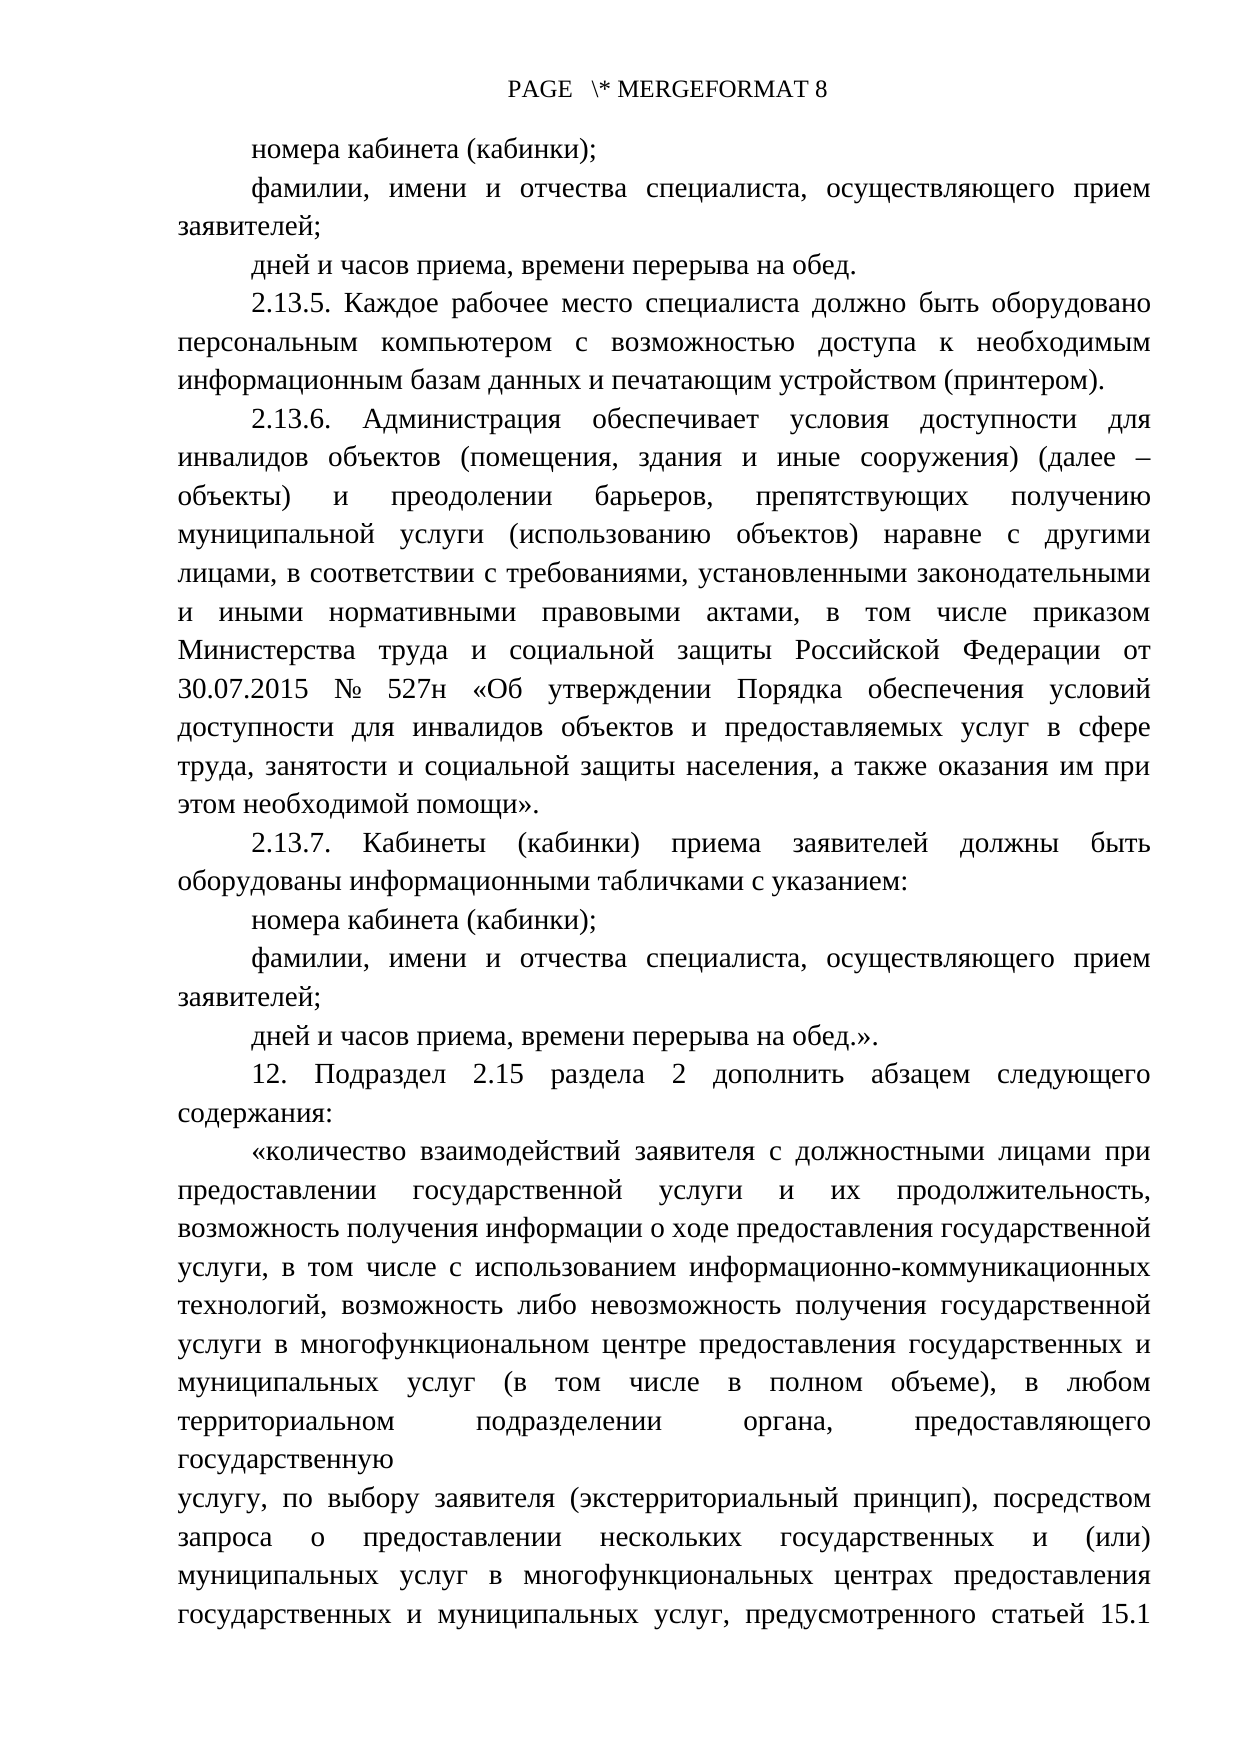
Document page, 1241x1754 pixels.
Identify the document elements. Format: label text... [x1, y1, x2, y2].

text 2.13.7. Кабинеты (кабинки) приема заявителей должны быть оборудованы информационными табличками с указанием: [177, 825, 1152, 897]
text 2.13.6. Администрация обеспечивает условия доступности для инвалидов объектов (помещения, здания и иные сооружения) (далее – объекты) и преодолении барьеров, препятствующих получению муниципальной услуги (использованию объектов) наравне с другими лицами, в соответствии с требованиями, установленными законодательными и иными нормативными правовыми актами, в том числе приказом Министерства труда и социальной защиты Российской Федерации от 30.07.2015 № 527н «Об утверждении Порядка обеспечения условий доступности для инвалидов объектов и предоставляемых услуг в сфере труда, занятости и социальной защиты населения, а также оказания им при этом необходимой помощи». [177, 401, 1152, 820]
text номера кабинета (кабинки); [177, 131, 1152, 165]
text 2.13.5. Каждое рабочее место специалиста должно быть оборудовано персональным компьютером с возможностью доступа к необходимым информационным базам данных и печатающим устройством (принтером). [177, 285, 1152, 396]
text номера кабинета (кабинки); [177, 902, 1152, 936]
text фамилии, имени и отчества специалиста, осуществляющего прием заявителей; [177, 170, 1152, 242]
text 12. Подраздел 2.15 раздела 2 дополнить абзацем следующего содержания: [177, 1056, 1152, 1128]
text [177, 1480, 1152, 1629]
text услуги, в том числе с использованием информационно-коммуникационных технологий, возможность либо невозможность получения государственной услуги в многофункциональном центре предоставления государственных и муниципальных услуг (в том числе в полном объеме), в любом территориальном подразделении органа, предоставляющего государственную [177, 1249, 1152, 1475]
text дней и часов приема, времени перерыва на обед. [177, 247, 1152, 280]
text фамилии, имени и отчества специалиста, осуществляющего прием заявителей; [177, 941, 1152, 1013]
text дней и часов приема, времени перерыва на обед.». [177, 1018, 1152, 1051]
text «количество взаимодействий заявителя с должностными лицами при предоставлении государственной услуги и их продолжительность, возможность получения информации о ходе предоставления государственной [177, 1133, 1152, 1244]
